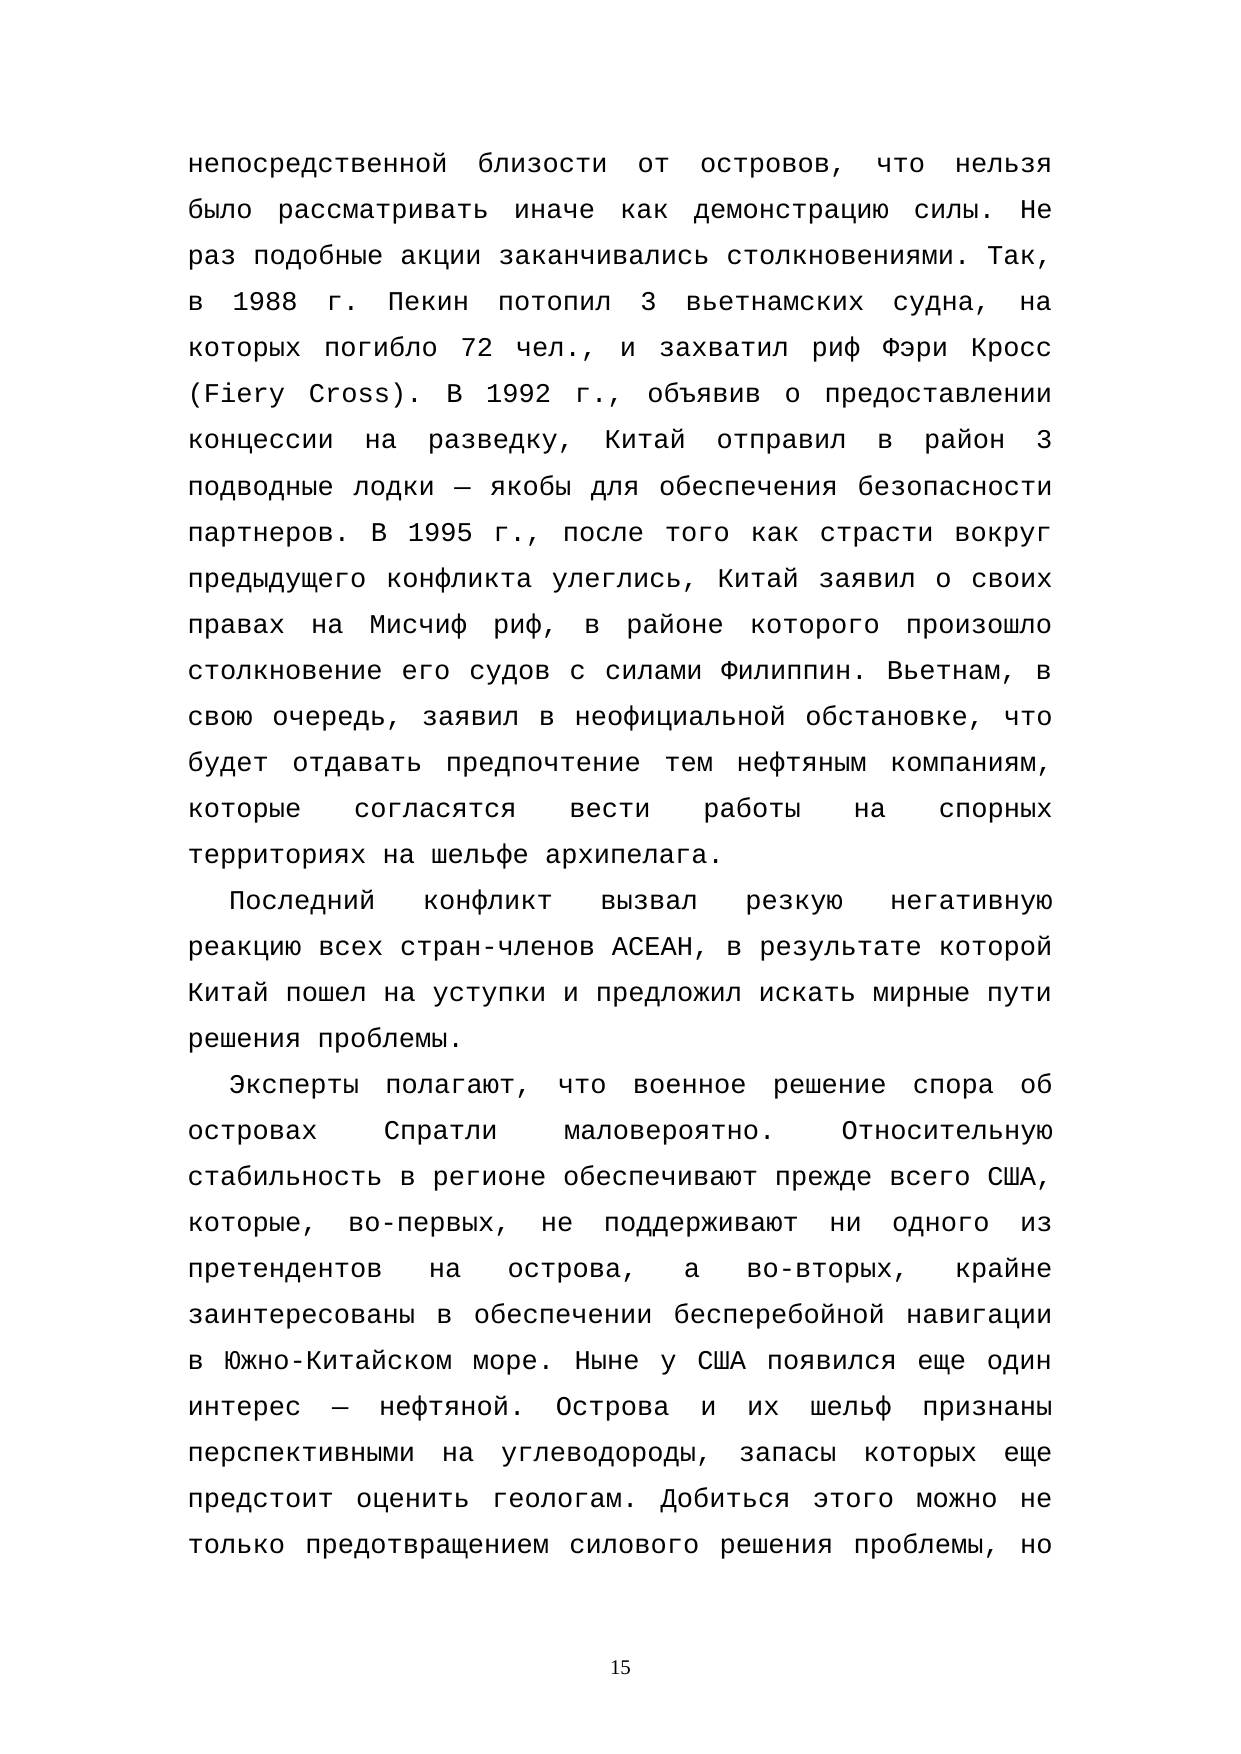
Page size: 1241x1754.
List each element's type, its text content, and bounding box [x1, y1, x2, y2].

text Последний конфликт вызвал резкую негативную реакцию всех стран-членов АСЕАН, в результате которой Китай пошел на уступки и предложил искать мирные пути решения проблемы. [187, 887, 1053, 1056]
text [187, 150, 1053, 871]
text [187, 1071, 1053, 1562]
